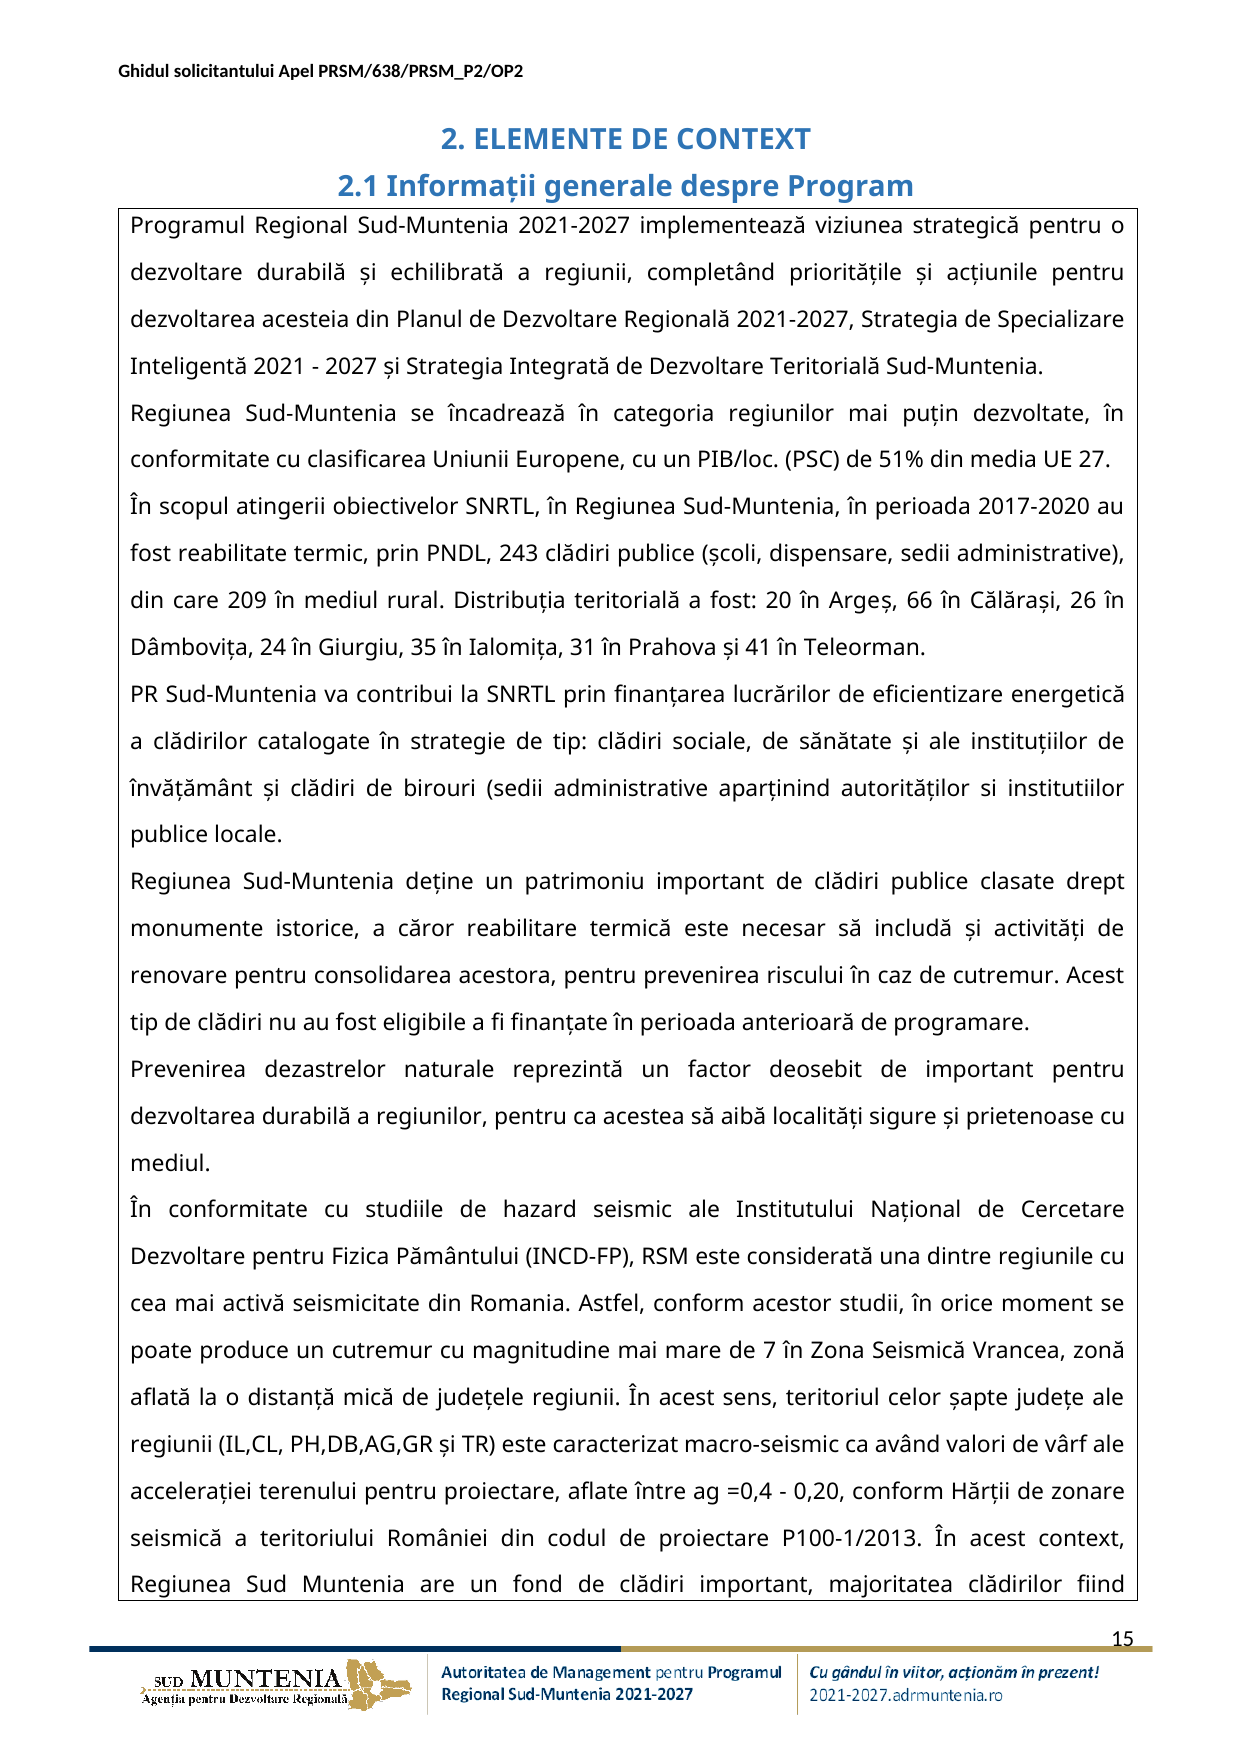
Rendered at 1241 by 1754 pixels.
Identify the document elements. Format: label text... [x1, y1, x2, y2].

subtitle 2.1 Informații generale despre Program [118, 165, 1134, 205]
picture [89, 1646, 1153, 1715]
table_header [119, 209, 1137, 1599]
subtitle 2. ELEMENTE DE CONTEXT [118, 118, 1134, 158]
